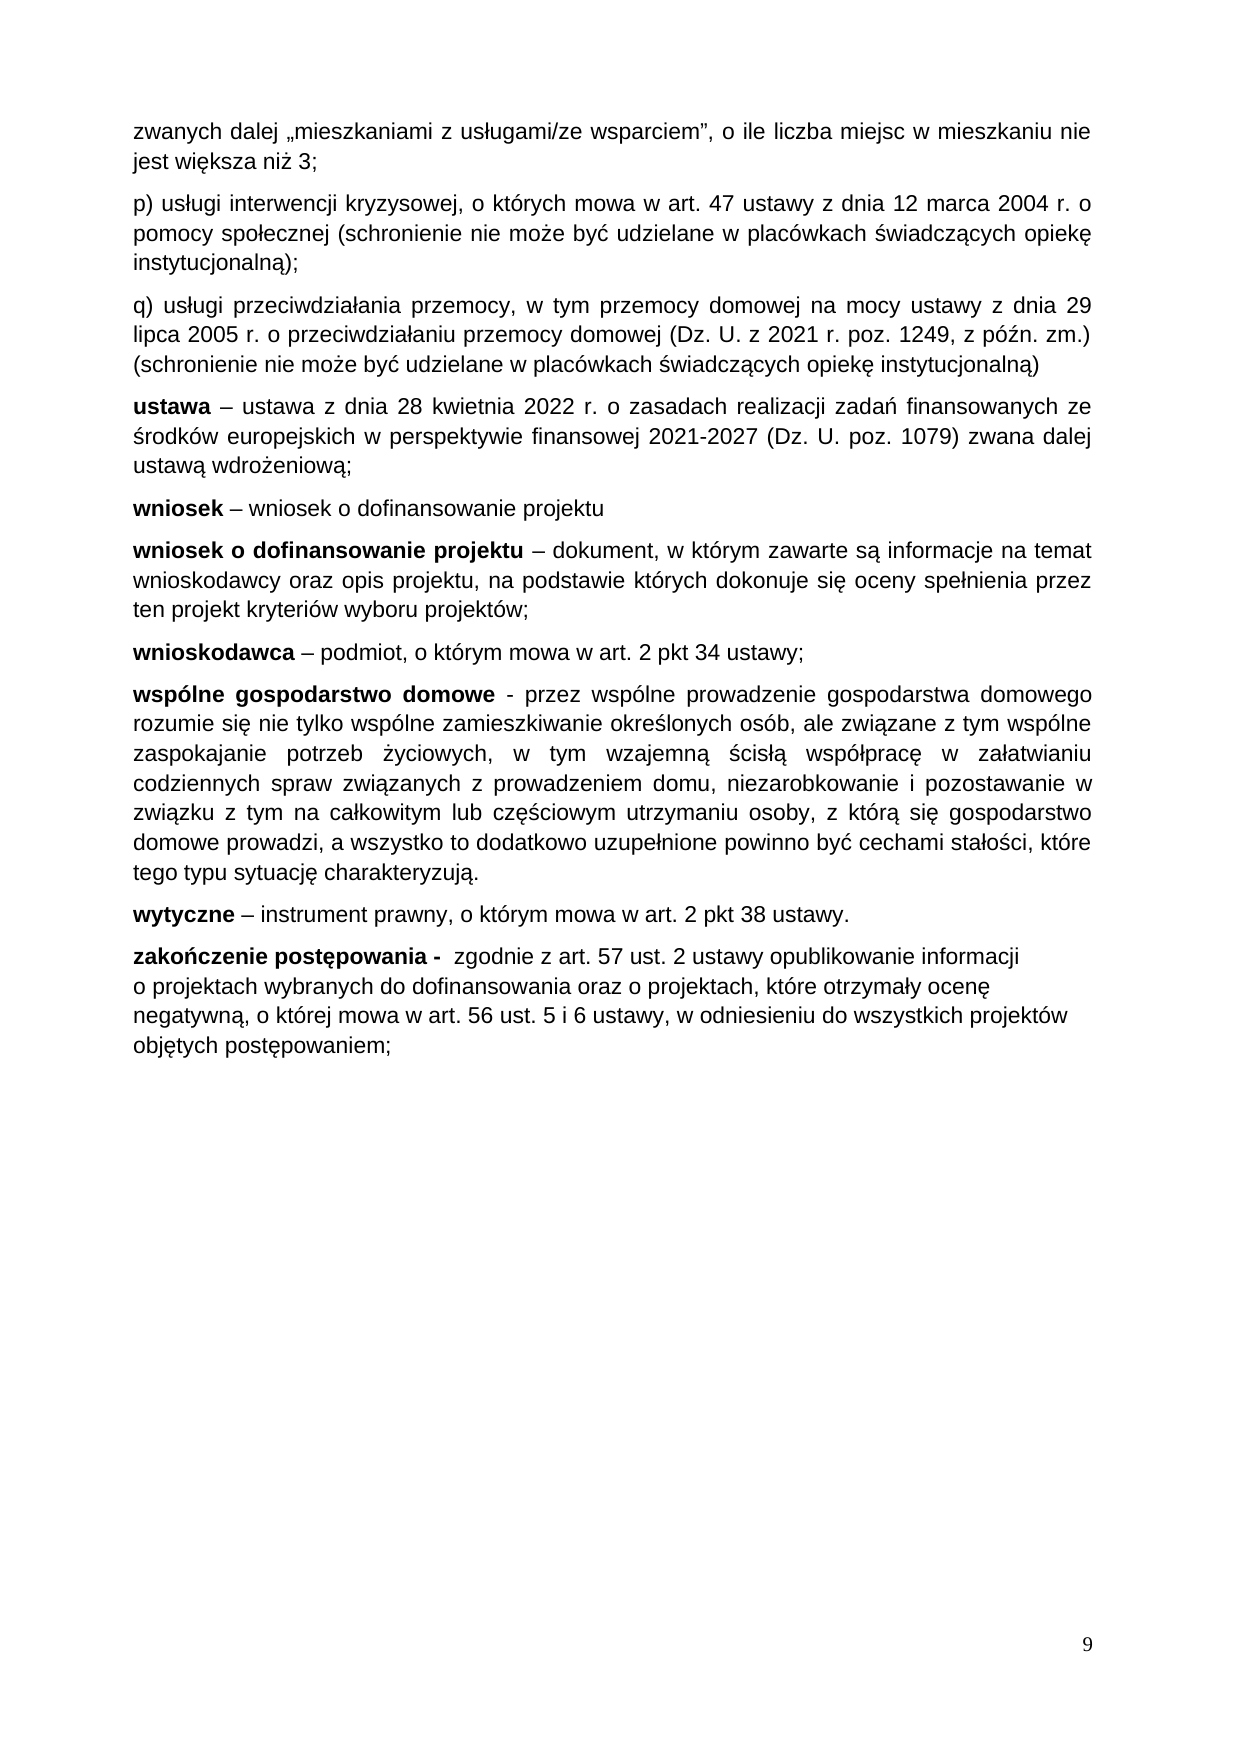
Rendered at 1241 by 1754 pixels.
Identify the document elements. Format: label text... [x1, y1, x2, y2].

text wspólne gospodarstwo domowe - przez wspólne prowadzenie gospodarstwa domowego rozumie się nie tylko wspólne zamieszkiwanie określonych osób, ale związane z tym wspólne zaspokajanie potrzeb życiowych, w tym wzajemną ścisłą współpracę w załatwianiu codziennych spraw związanych z prowadzeniem domu, niezarobkowanie i pozostawanie w związku z tym na całkowitym lub częściowym utrzymaniu osoby, z którą się gospodarstwo domowe prowadzi, a wszystko to dodatkowo uzupełnione powinno być cechami stałości, które tego typu sytuację charakteryzują. [133, 681, 1092, 885]
text wniosek – wniosek o dofinansowanie projektu [133, 495, 1092, 521]
text wniosek o dofinansowanie projektu – dokument, w którym zawarte są informacje na temat wnioskodawcy oraz opis projektu, na podstawie których dokonuje się oceny spełnienia przez ten projekt kryteriów wyboru projektów; [133, 537, 1092, 623]
text p) usługi interwencji kryzysowej, o których mowa w art. 47 ustawy z dnia 12 marca 2004 r. o pomocy społecznej (schronienie nie może być udzielane w placówkach świadczących opiekę instytucjonalną); [133, 190, 1092, 276]
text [133, 118, 1092, 174]
text ustawa – ustawa z dnia 28 kwietnia 2022 r. o zasadach realizacji zadań finansowanych ze środków europejskich w perspektywie finansowej 2021-2027 (Dz. U. poz. 1079) zwana dalej ustawą wdrożeniową; [133, 393, 1092, 479]
text wnioskodawca – podmiot, o którym mowa w art. 2 pkt 34 ustawy; [133, 638, 1092, 665]
text zakończenie postępowania - zgodnie z art. 57 ust. 2 ustawy opublikowanie informacji o projektach wybranych do dofinansowania oraz o projektach, które otrzymały ocenę negatywną, o której mowa w art. 56 ust. 5 i 6 ustawy, w odniesieniu do wszystkich projektów objętych postępowaniem; [133, 943, 1092, 1058]
text q) usługi przeciwdziałania przemocy, w tym przemocy domowej na mocy ustawy z dnia 29 lipca 2005 r. o przeciwdziałaniu przemocy domowej (Dz. U. z 2021 r. poz. 1249, z późn. zm.) (schronienie nie może być udzielane w placówkach świadczących opiekę instytucjonalną) [133, 292, 1092, 377]
text wytyczne – instrument prawny, o którym mowa w art. 2 pkt 38 ustawy. [133, 901, 1092, 927]
